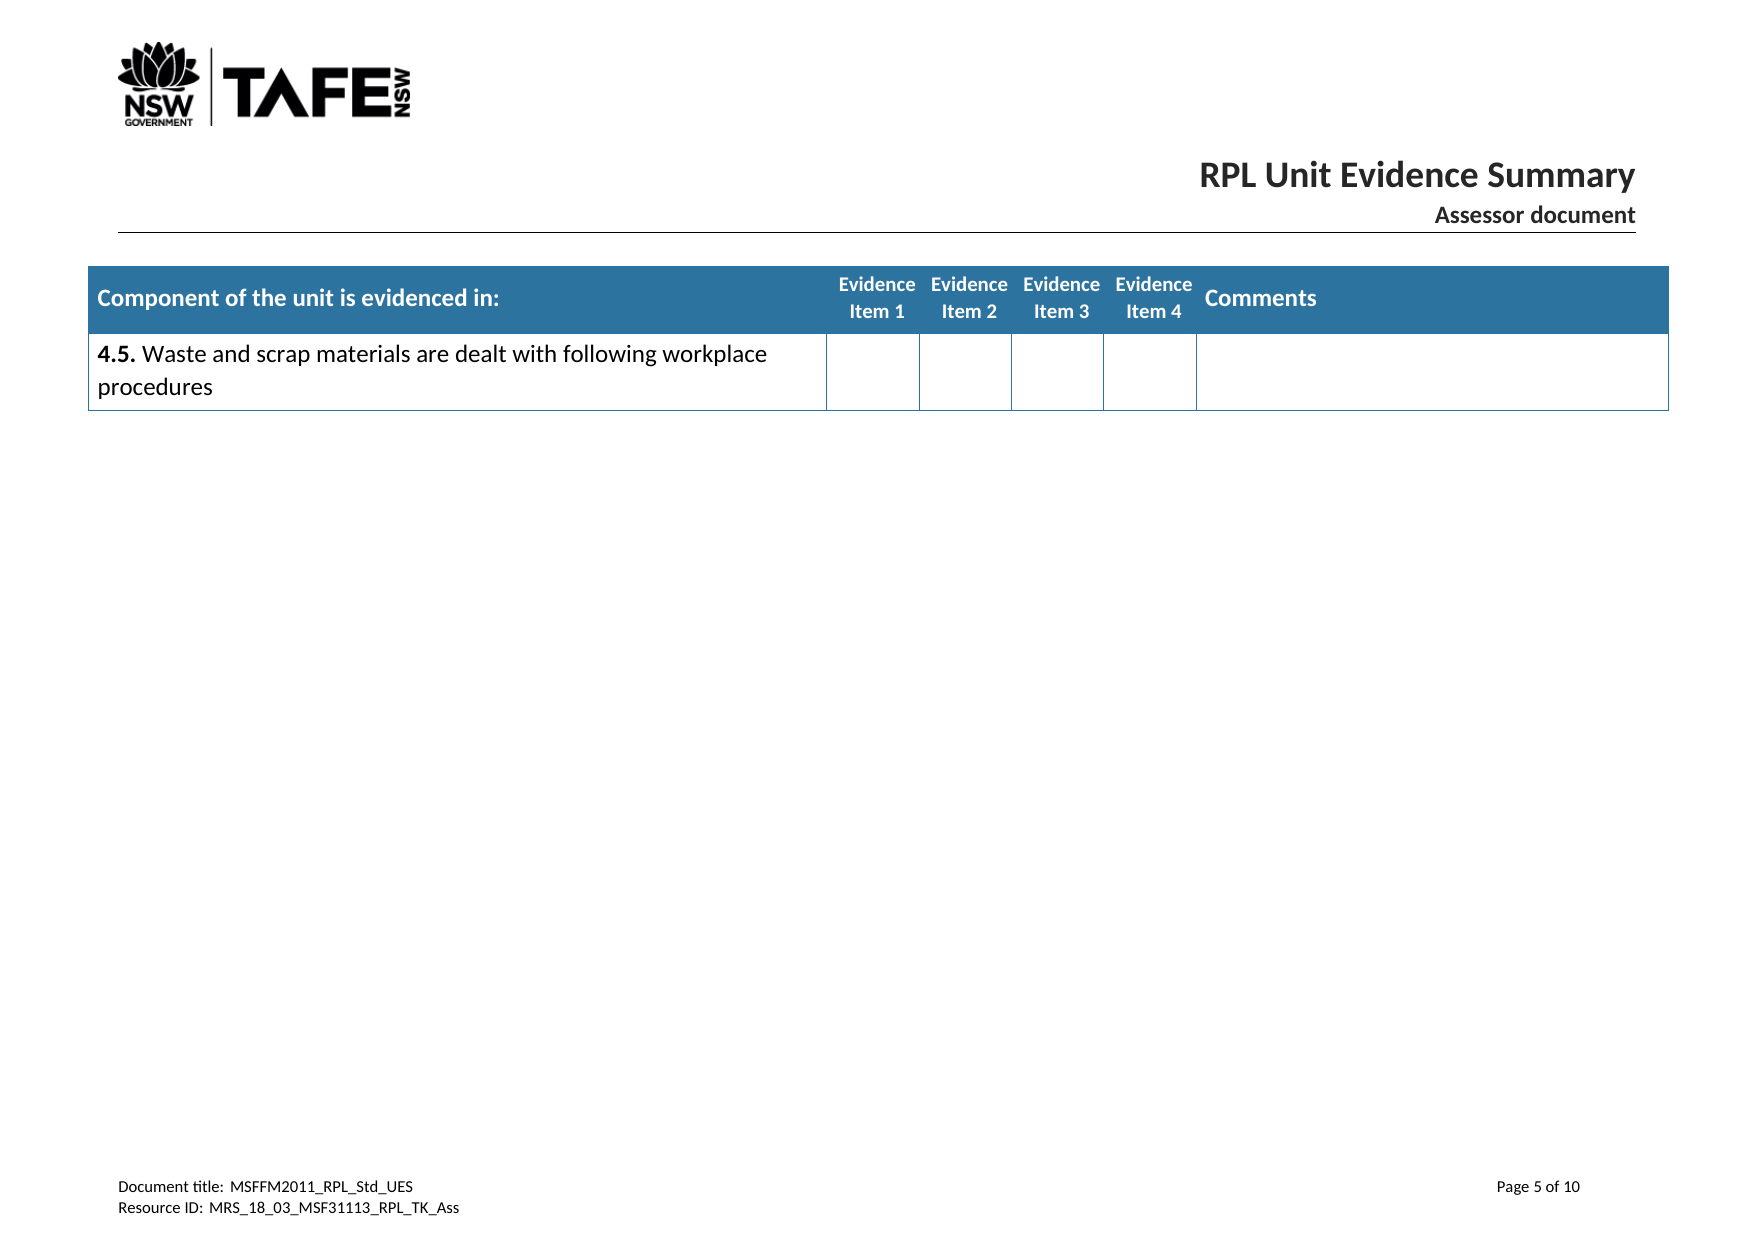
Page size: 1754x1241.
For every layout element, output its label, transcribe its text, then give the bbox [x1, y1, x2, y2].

picture [118, 42, 410, 126]
table_header Evidence Item 3 [1012, 267, 1103, 333]
table_header Evidence Item 4 [1104, 267, 1196, 333]
table_cell [1197, 334, 1668, 410]
table_header Evidence Item 1 [827, 267, 919, 333]
table_cell [1104, 334, 1196, 410]
table_cell 4.5. Waste and scrap materials are dealt with following workplace procedures [89, 334, 826, 410]
table_header Comments [1197, 267, 1668, 333]
table_cell [1012, 334, 1103, 410]
table_cell [920, 334, 1011, 410]
table_header Component of the unit is evidenced in: [89, 267, 826, 333]
table_cell [827, 334, 919, 410]
table_header Evidence Item 2 [920, 267, 1011, 333]
